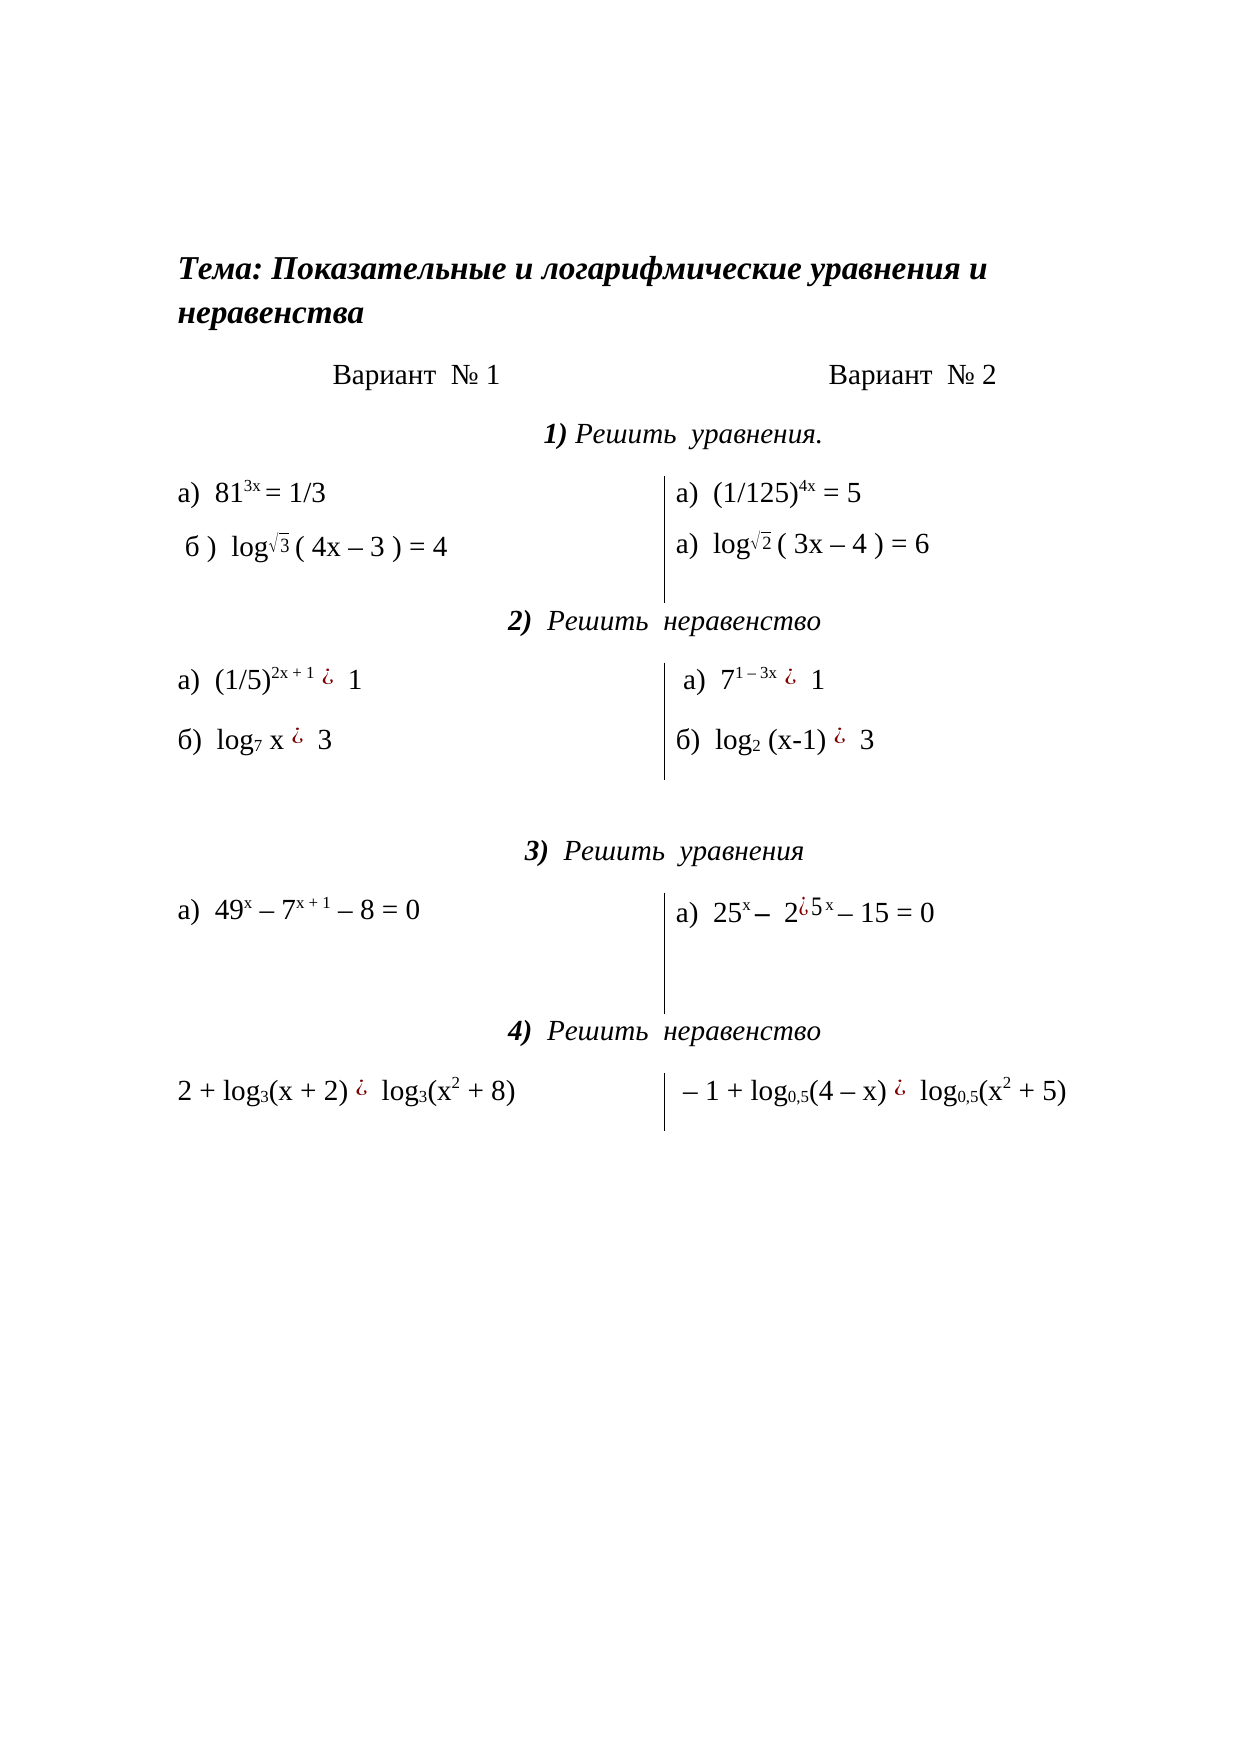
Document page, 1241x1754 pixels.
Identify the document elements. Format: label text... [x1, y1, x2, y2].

text 3) Решить уравнения [177, 833, 1152, 867]
table_header а) 71 – 3х 1 б) log2 (х-1) 3 [665, 663, 1163, 780]
table_header а) (1/125)4х = 5 а) log( 3х – 4 ) = 6 [665, 476, 1163, 603]
text 4) Решить неравенство [177, 1013, 1152, 1047]
table_header 2 + log3(x + 2) log3(x2 + 8) [166, 1073, 664, 1131]
text 2) Решить неравенство [177, 603, 1152, 637]
text Тема: Показательные и логарифмические уравнения и неравенства [177, 248, 1152, 330]
table_header а) (1/5)2х + 1 1 б) log7 х 3 [166, 663, 664, 780]
table_header а) 25х – 2х – 15 = 0 [665, 893, 1163, 1013]
table_header – 1 + log0,5(4 – x) log0,5(x2 + 5) [665, 1073, 1163, 1131]
text 1) Решить уравнения. [215, 416, 1152, 450]
text Вариант № 1 Вариант № 2 [177, 357, 1152, 390]
table_header а) 813х = 1/3 б ) log( 4х – 3 ) = 4 [166, 476, 664, 603]
table_header а) 49х – 7х + 1 – 8 = 0 [166, 893, 664, 1013]
